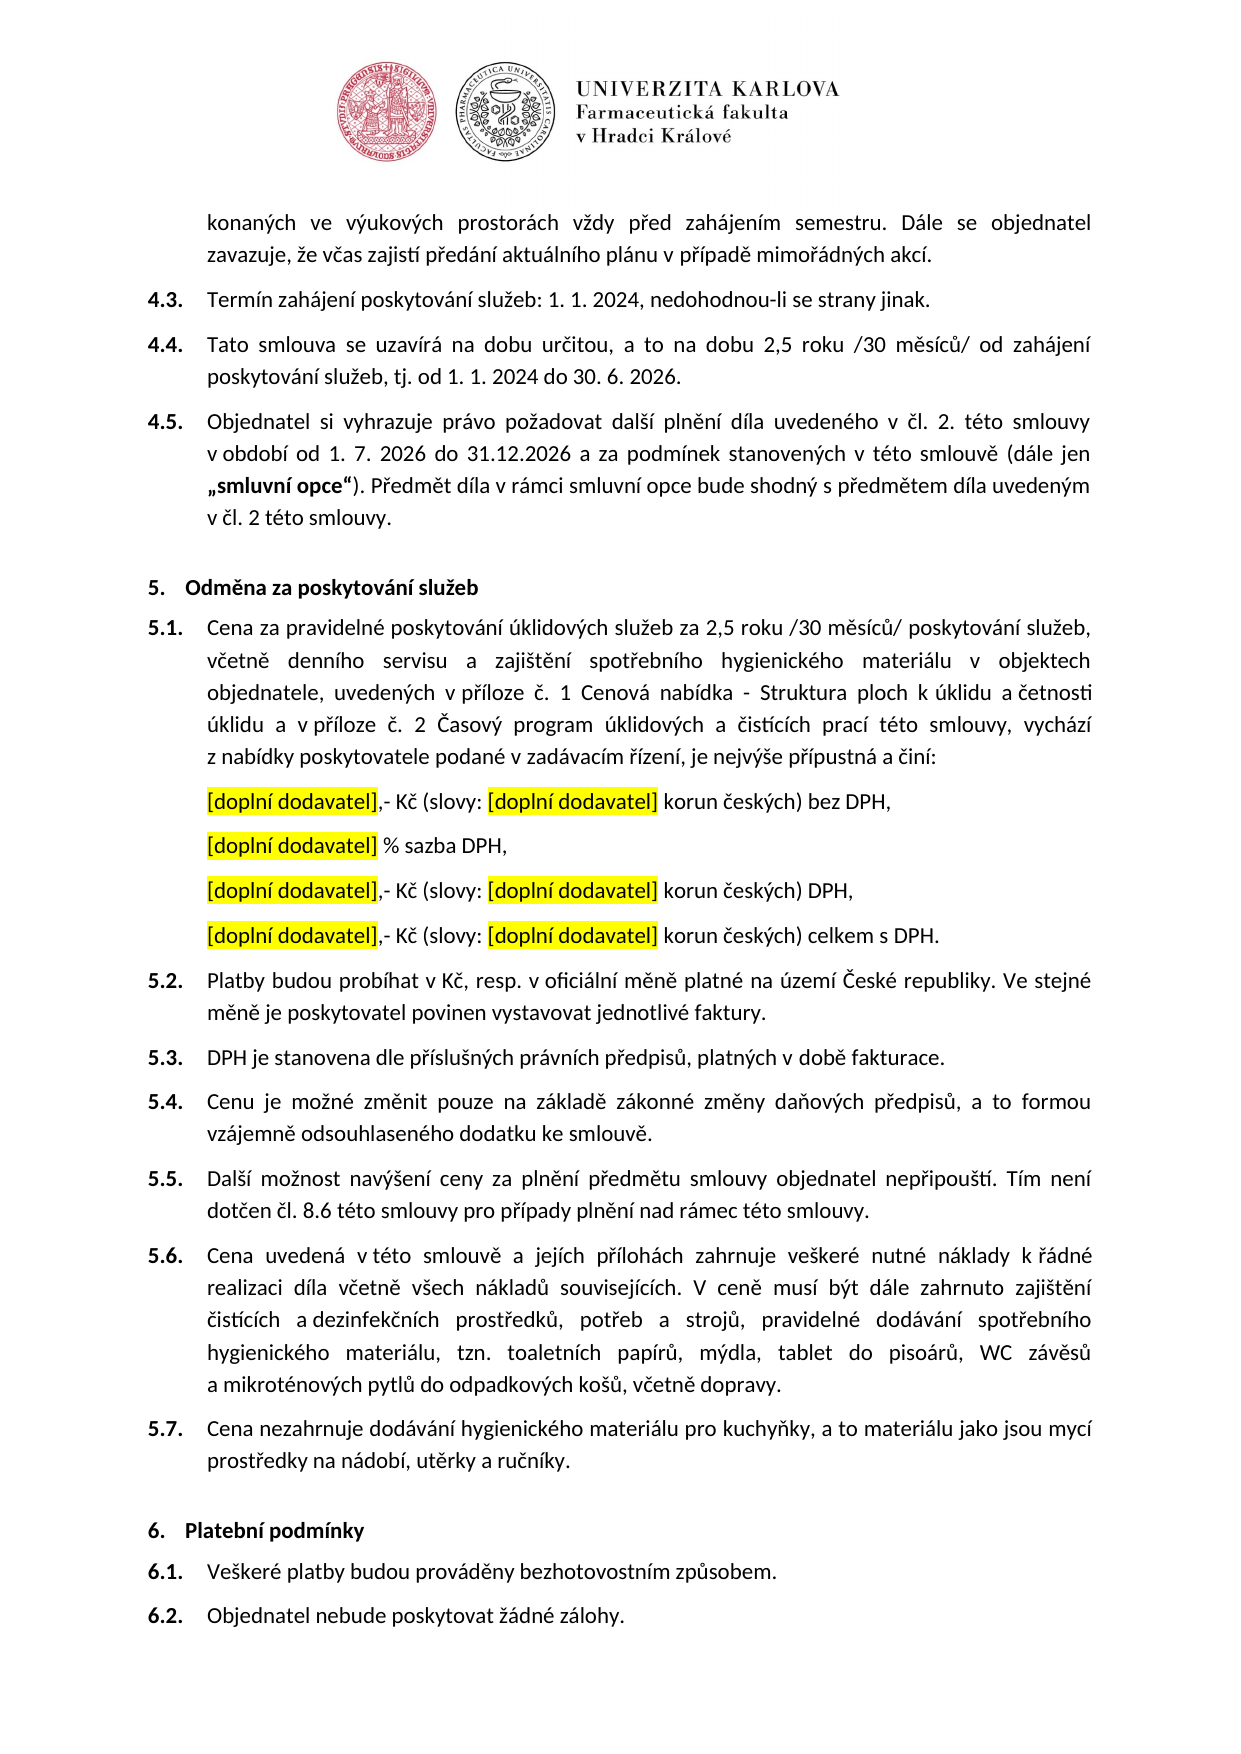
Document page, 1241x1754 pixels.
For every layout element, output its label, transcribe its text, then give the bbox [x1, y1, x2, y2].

list Objednatel si vyhrazuje právo požadovat další plnění díla uvedeného v čl. 2. této smlouvy v období od 1. 7. 2026 do 31.12.2026 a za podmínek stanovených v této smlouvě (dále jen „smluvní opce“). Předmět díla v rámci smluvní opce bude shodný s předmětem díla uvedeným v čl. 2 této smlouvy. [148, 407, 1092, 531]
picture [305, 14, 935, 209]
list Další možnost navýšení ceny za plnění předmětu smlouvy objednatel nepřipouští. Tím není dotčen čl. 8.6 této smlouvy pro případy plnění nad rámec této smlouvy. [148, 1164, 1092, 1224]
text [doplní dodavatel],- Kč (slovy: [doplní dodavatel] korun českých) bez DPH, [658, 787, 1092, 815]
list Veškeré platby budou prováděny bezhotovostním způsobem. [148, 1557, 1092, 1585]
list Cenu je možné změnit pouze na základě zákonné změny daňových předpisů, a to formou vzájemně odsouhlaseného dodatku ke smlouvě. [148, 1087, 1092, 1147]
list Cena za pravidelné poskytování úklidových služeb za 2,5 roku /30 měsíců/ poskytování služeb, včetně denního servisu a zajištění spotřebního hygienického materiálu v objektech objednatele, uvedených v příloze č. 1 Cenová nabídka - Struktura ploch k úklidu a četnosti úklidu a v příloze č. 2 Časový program úklidových a čistících prací této smlouvy, vychází z nabídky poskytovatele podané v zadávacím řízení, je nejvýše přípustná a činí: [148, 613, 1092, 770]
list Tato smlouva se uzavírá na dobu určitou, a to na dobu 2,5 roku /30 měsíců/ od zahájení poskytování služeb, tj. od 1. 1. 2024 do 30. 6. 2026. [148, 330, 1092, 390]
list Cena nezahrnuje dodávání hygienického materiálu pro kuchyňky, a to materiálu jako jsou mycí prostředky na nádobí, utěrky a ručníky. [148, 1414, 1092, 1475]
text [doplní dodavatel],- Kč (slovy: [doplní dodavatel] korun českých) celkem s DPH. [658, 921, 1092, 949]
text [doplní dodavatel],- Kč (slovy: [doplní dodavatel] korun českých) DPH, [658, 876, 1092, 904]
list Platební podmínky [148, 1516, 1092, 1544]
list Odměna za poskytování služeb [148, 573, 1092, 601]
list Cena uvedená v této smlouvě a jejích přílohách zahrnuje veškeré nutné náklady k řádné realizaci díla včetně všech nákladů souvisejících. V ceně musí být dále zahrnuto zajištění čistících a dezinfekčních prostředků, potřeb a strojů, pravidelné dodávání spotřebního hygienického materiálu, tzn. toaletních papírů, mýdla, tablet do pisoárů, WC závěsů a mikroténových pytlů do odpadkových košů, včetně dopravy. [148, 1241, 1092, 1398]
text [doplní dodavatel] % sazba DPH, [378, 832, 1092, 860]
list Objednatel nebude poskytovat žádné zálohy. [148, 1602, 1092, 1629]
list DPH je stanovena dle příslušných právních předpisů, platných v době fakturace. [148, 1043, 1092, 1071]
list Termín zahájení poskytování služeb: 1. 1. 2024, nedohodnou-li se strany jinak. [148, 285, 1092, 313]
list Platby budou probíhat v Kč, resp. v oficiální měně platné na území České republiky. Ve stejné měně je poskytovatel povinen vystavovat jednotlivé faktury. [148, 966, 1092, 1026]
